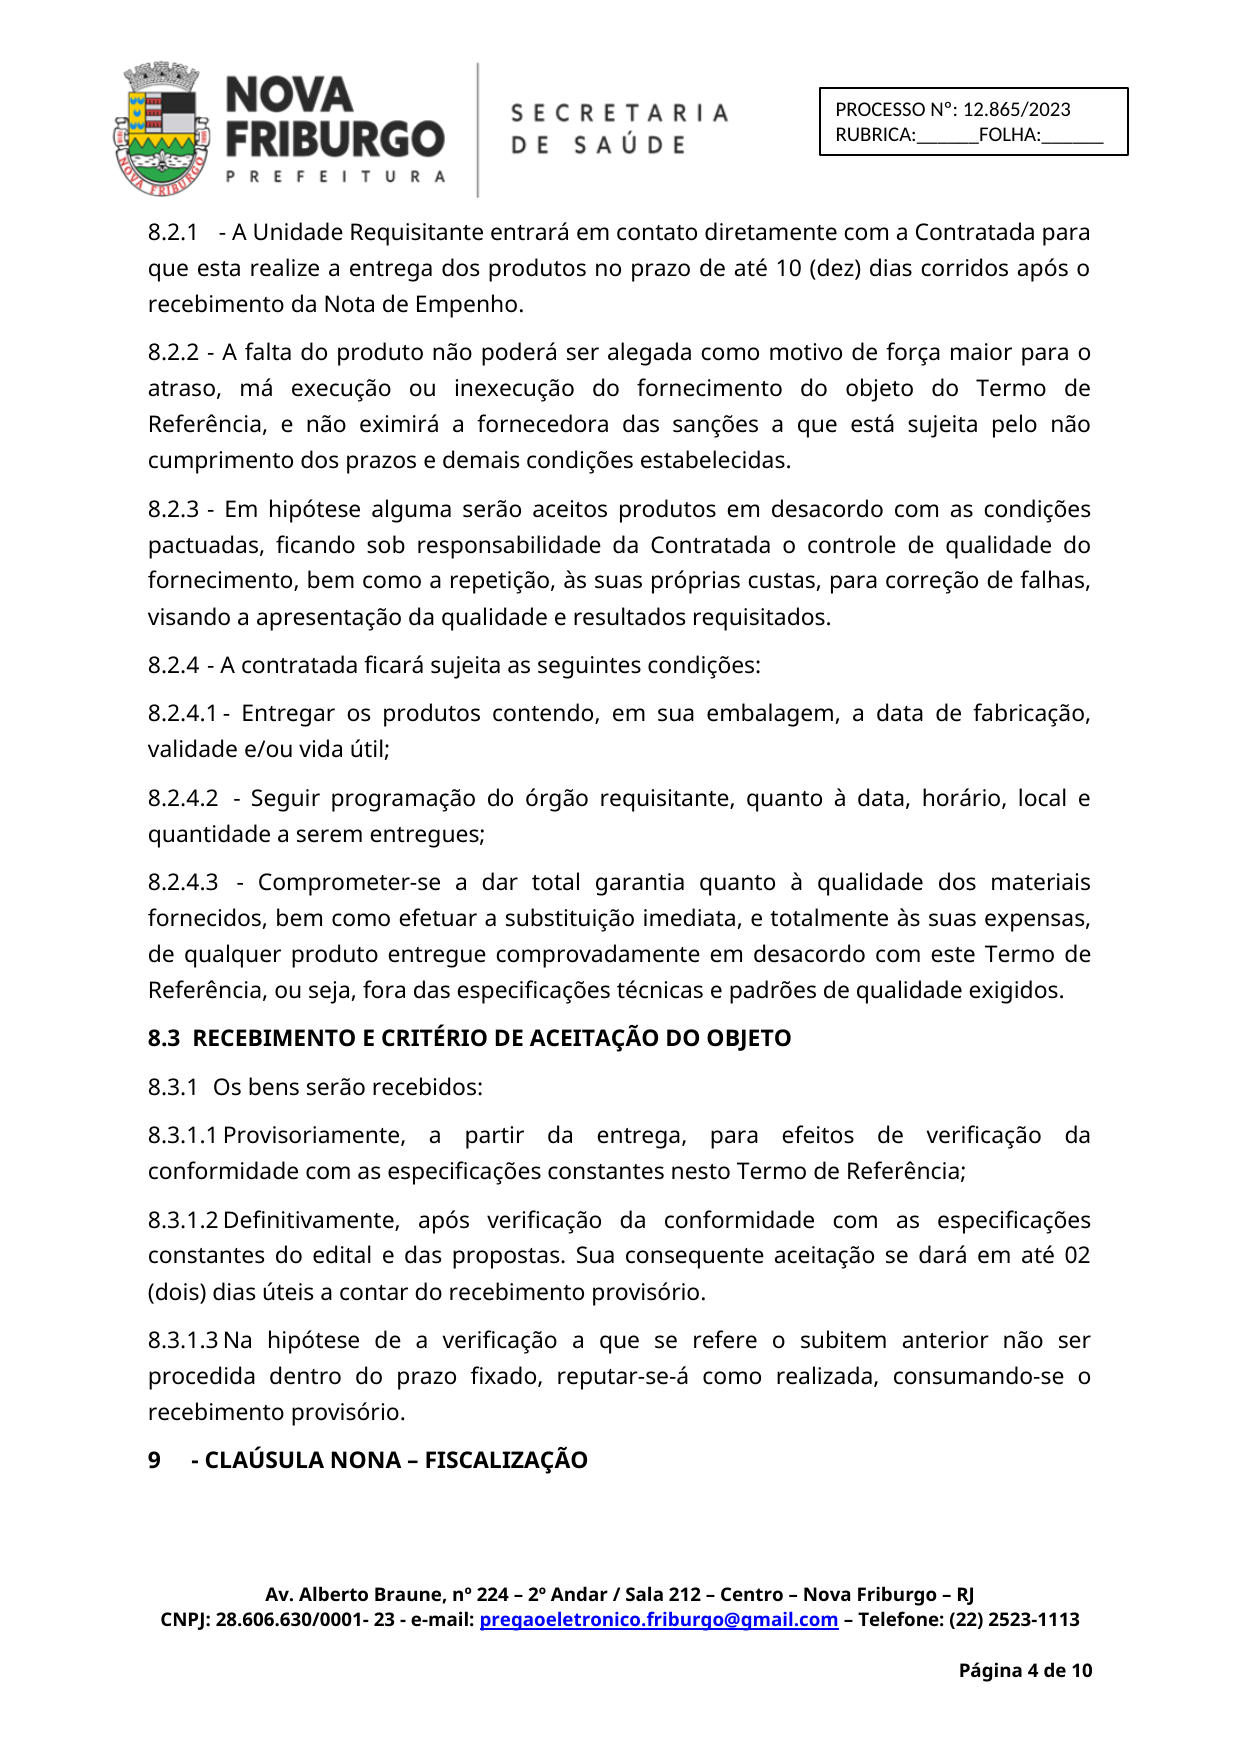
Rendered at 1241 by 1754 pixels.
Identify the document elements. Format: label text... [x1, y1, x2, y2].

list Os bens serão recebidos: [148, 1071, 1092, 1102]
list RECEBIMENTO E CRITÉRIO DE ACEITAÇÃO DO OBJETO [148, 1022, 1092, 1053]
list - Seguir programação do órgão requisitante, quanto à data, horário, local e quantidade a serem entregues; [148, 782, 1092, 849]
list Definitivamente, após verificação da conformidade com as especificações constantes do edital e das propostas. Sua consequente aceitação se dará em até 02 (dois) dias úteis a contar do recebimento provisório. [148, 1203, 1092, 1307]
picture [100, 50, 746, 213]
list - Em hipótese alguma serão aceitos produtos em desacordo com as condições pactuadas, ficando sob responsabilidade da Contratada o controle de qualidade do fornecimento, bem como a repetição, às suas próprias custas, para correção de falhas, visando a apresentação da qualidade e resultados requisitados. [148, 493, 1092, 632]
list Na hipótese de a verificação a que se refere o subitem anterior não ser procedida dentro do prazo fixado, reputar-se-á como realizada, consumando-se o recebimento provisório. [148, 1324, 1092, 1427]
list Provisoriamente, a partir da entrega, para efeitos de verificação da conformidade com as especificações constantes nesto Termo de Referência; [148, 1119, 1092, 1186]
list - Comprometer-se a dar total garantia quanto à qualidade dos materiais fornecidos, bem como efetuar a substituição imediata, e totalmente às suas expensas, de qualquer produto entregue comprovadamente em desacordo com este Termo de Referência, ou seja, fora das especificações técnicas e padrões de qualidade exigidos. [148, 866, 1092, 1005]
list - Entregar os produtos contendo, em sua embalagem, a data de fabricação, validade e/ou vida útil; [148, 697, 1092, 764]
list - A Unidade Requisitante entrará em contato diretamente com a Contratada para que esta realize a entrega dos produtos no prazo de até 10 (dez) dias corridos após o recebimento da Nota de Empenho. [148, 216, 1092, 319]
list - A falta do produto não poderá ser alegada como motivo de força maior para o atraso, má execução ou inexecução do fornecimento do objeto do Termo de Referência, e não eximirá a fornecedora das sanções a que está sujeita pelo não cumprimento dos prazos e demais condições estabelecidas. [148, 336, 1092, 475]
list - A contratada ficará sujeita as seguintes condições: [148, 649, 1092, 680]
list - CLAÚSULA NONA – FISCALIZAÇÃO [148, 1444, 1092, 1475]
